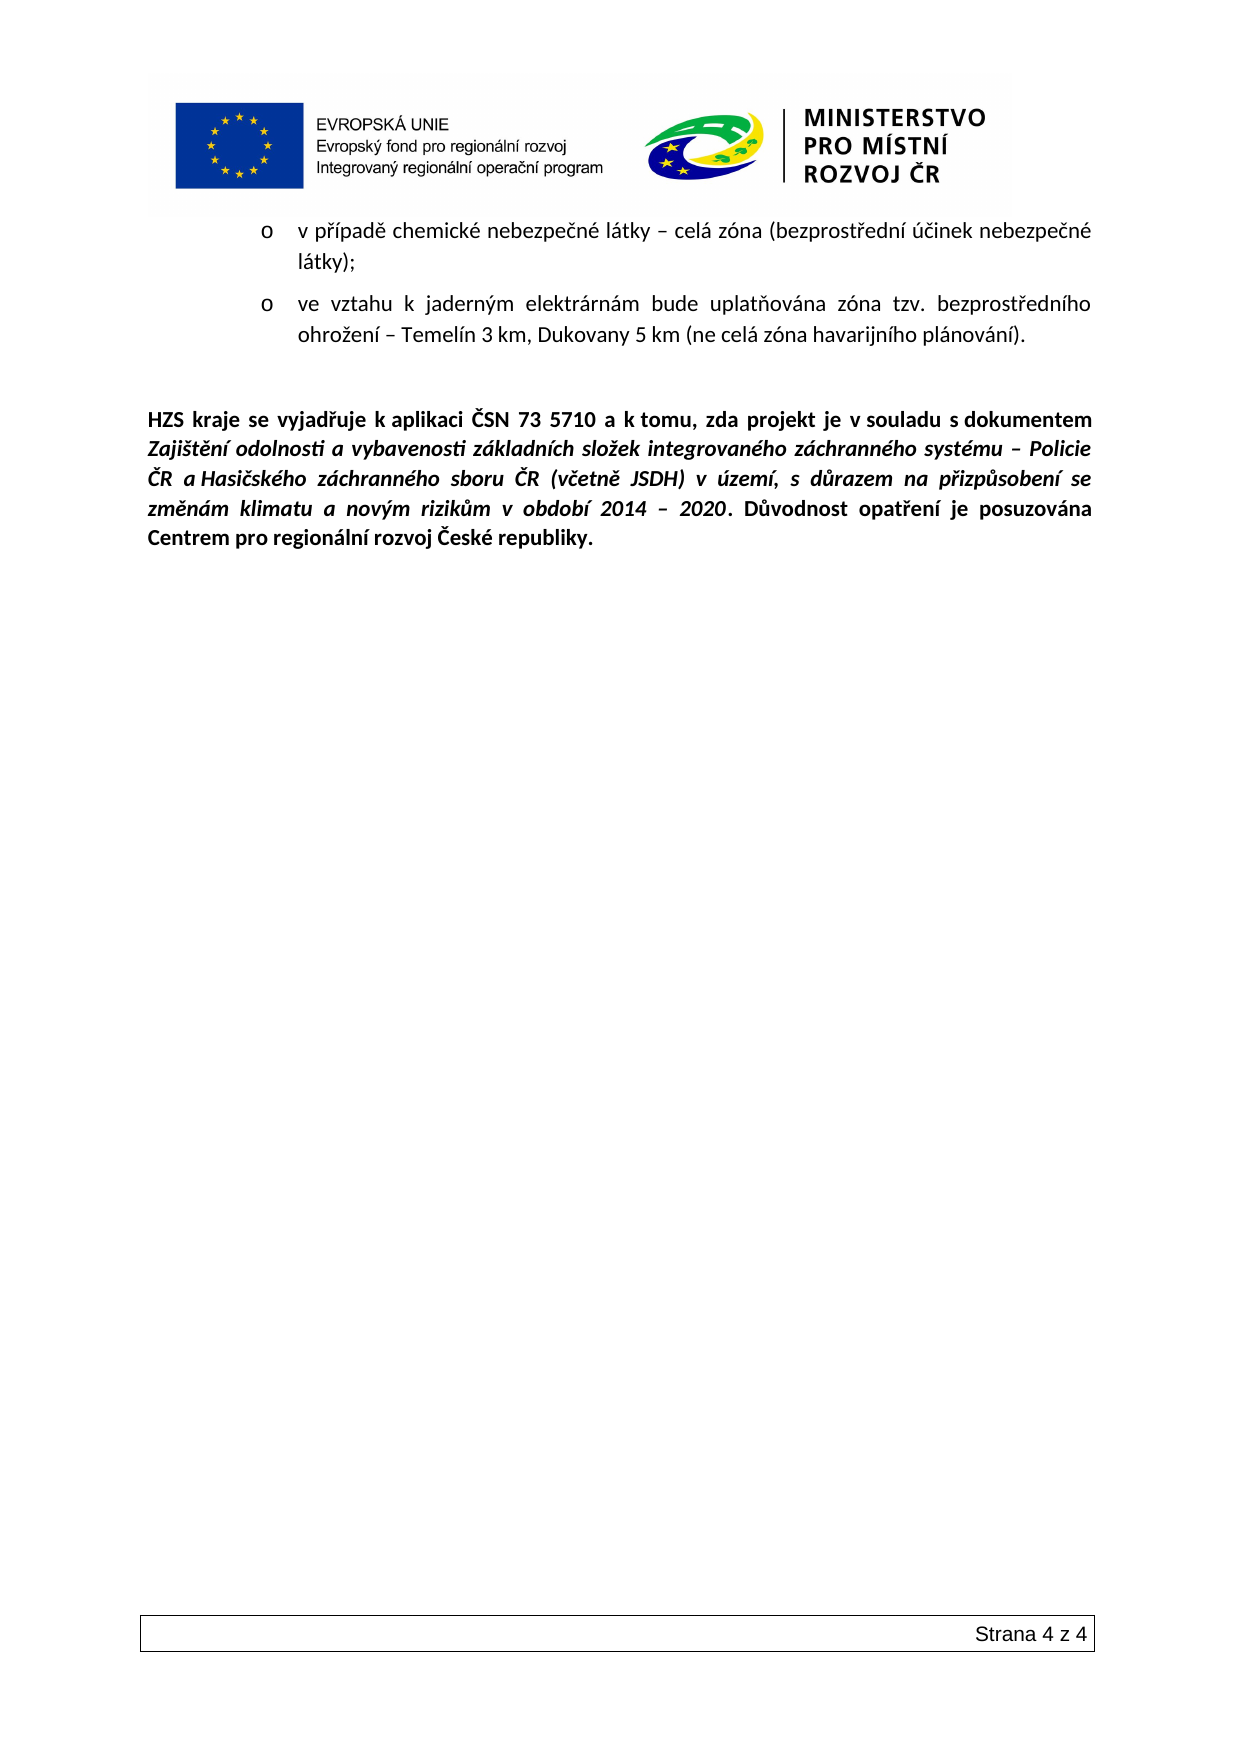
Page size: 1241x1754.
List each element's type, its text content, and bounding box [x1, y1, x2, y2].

text HZS kraje se vyjadřuje k aplikaci ČSN 73 5710 a k tomu, zda projekt je v souladu s dokumentem Zajištění odolnosti a vybavenosti základních složek integrovaného záchranného systému – Policie ČR a Hasičského záchranného sboru ČR (včetně JSDH) v území, s důrazem na přizpůsobení se změnám klimatu a novým rizikům v období 2014 – 2020. Důvodnost opatření je posuzována Centrem pro regionální rozvoj České republiky. [148, 405, 1093, 552]
picture [147, 73, 1013, 217]
list ve vztahu k jaderným elektrárnám bude uplatňována zóna tzv. bezprostředního ohrožení – Temelín 3 km, Dukovany 5 km (ne celá zóna havarijního plánování). [260, 289, 1093, 348]
list v případě chemické nebezpečné látky – celá zóna (bezprostřední účinek nebezpečné látky); [260, 217, 1093, 275]
